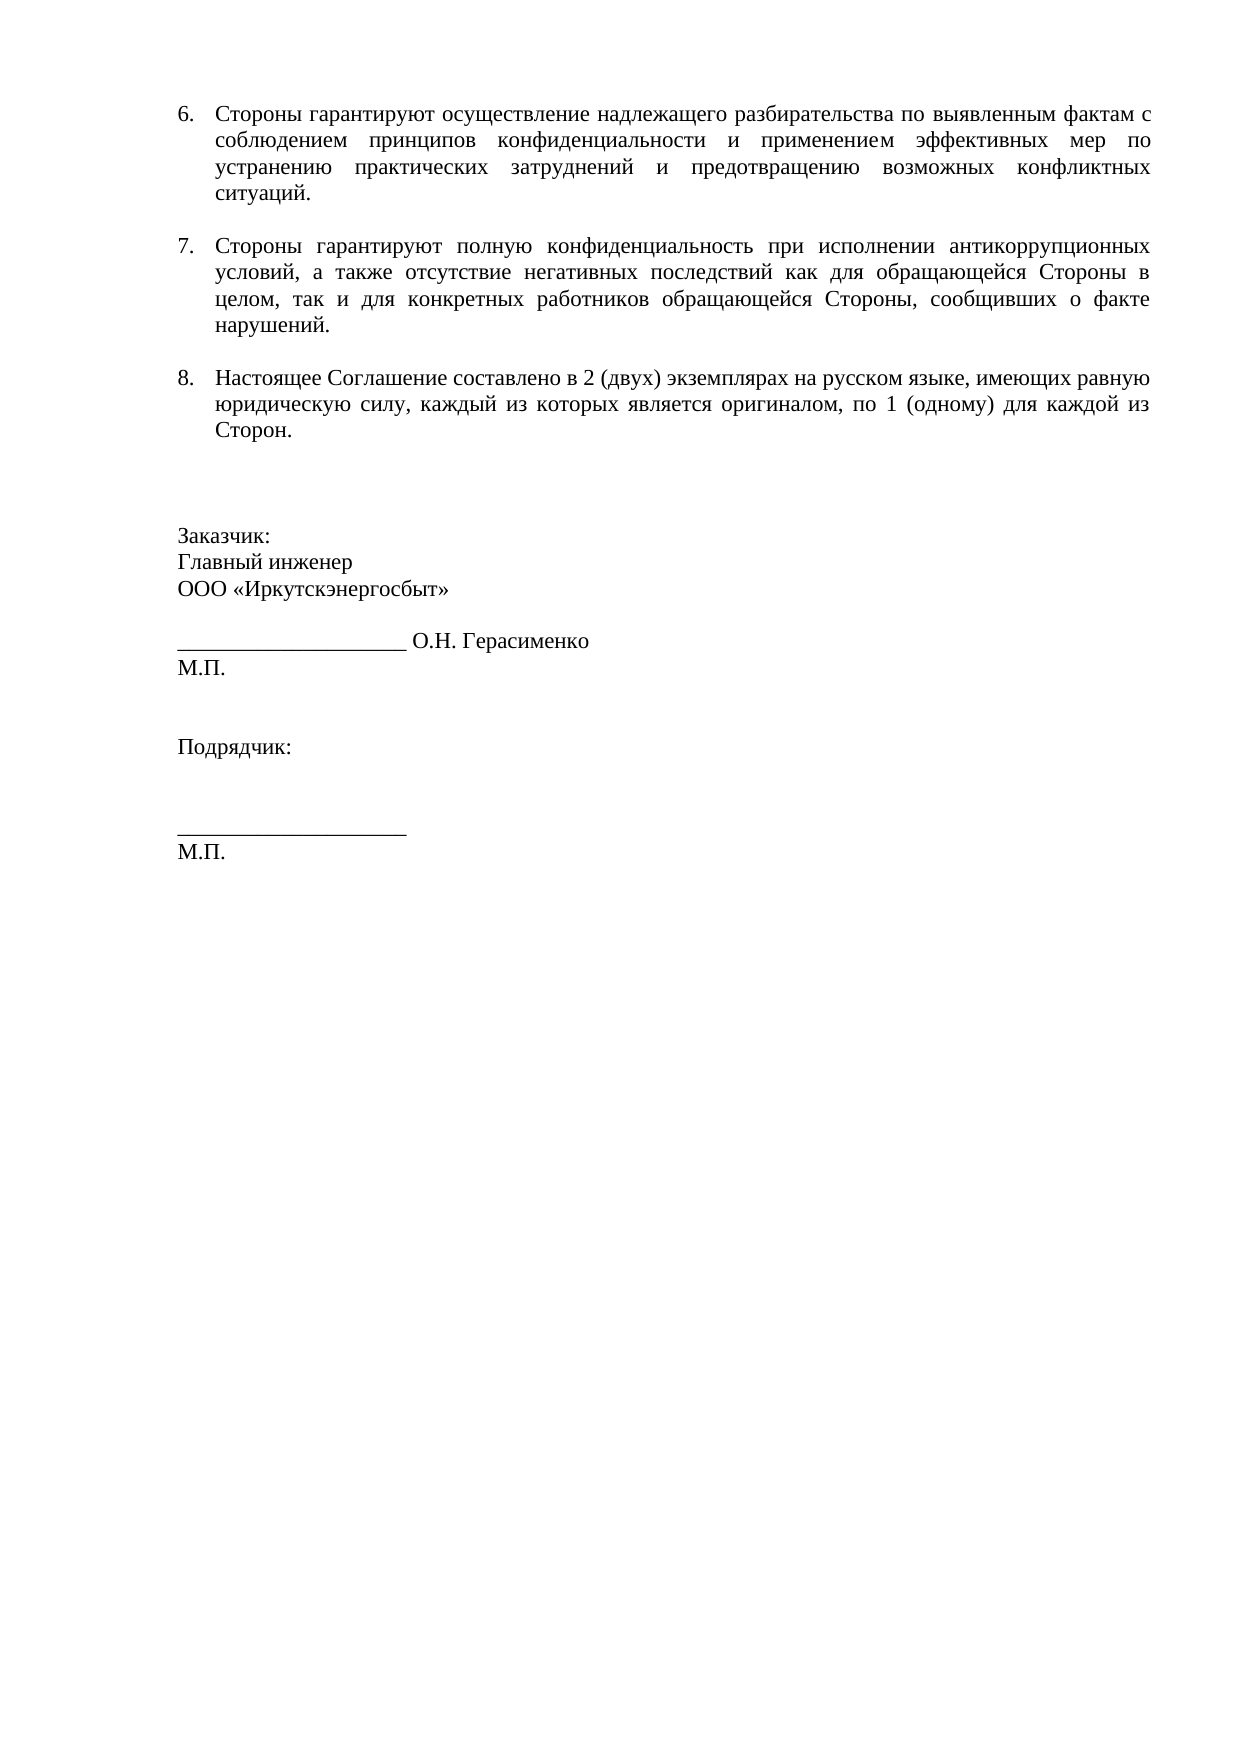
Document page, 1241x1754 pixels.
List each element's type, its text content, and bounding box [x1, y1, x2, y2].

text Подрядчик: [177, 733, 1152, 759]
text ____________________ [177, 812, 1152, 838]
text Главный инженер [177, 548, 1152, 574]
list Стороны гарантируют осуществление надлежащего разбирательства по выявленным фактам с соблюдением принципов конфиденциальности и применением эффективных мер по устранению практических затруднений и предотвращению возможных конфликтных ситуаций. [177, 100, 1152, 206]
text ____________________ О.Н. Герасименко [177, 627, 1152, 654]
text ООО «Иркутскэнергосбыт» [177, 574, 1152, 601]
text Заказчик: [177, 522, 1152, 548]
text М.П. [177, 654, 1152, 680]
list Стороны гарантируют полную конфиденциальность при исполнении антикоррупционных условий, а также отсутствие негативных последствий как для обращающейся Стороны в целом, так и для конкретных работников обращающейся Стороны, сообщивших о факте нарушений. [177, 232, 1152, 337]
list Настоящее Соглашение составлено в 2 (двух) экземплярах на русском языке, имеющих равную юридическую силу, каждый из которых является оригиналом, по 1 (одному) для каждой из Сторон. [177, 364, 1152, 443]
text М.П. [177, 838, 1152, 864]
